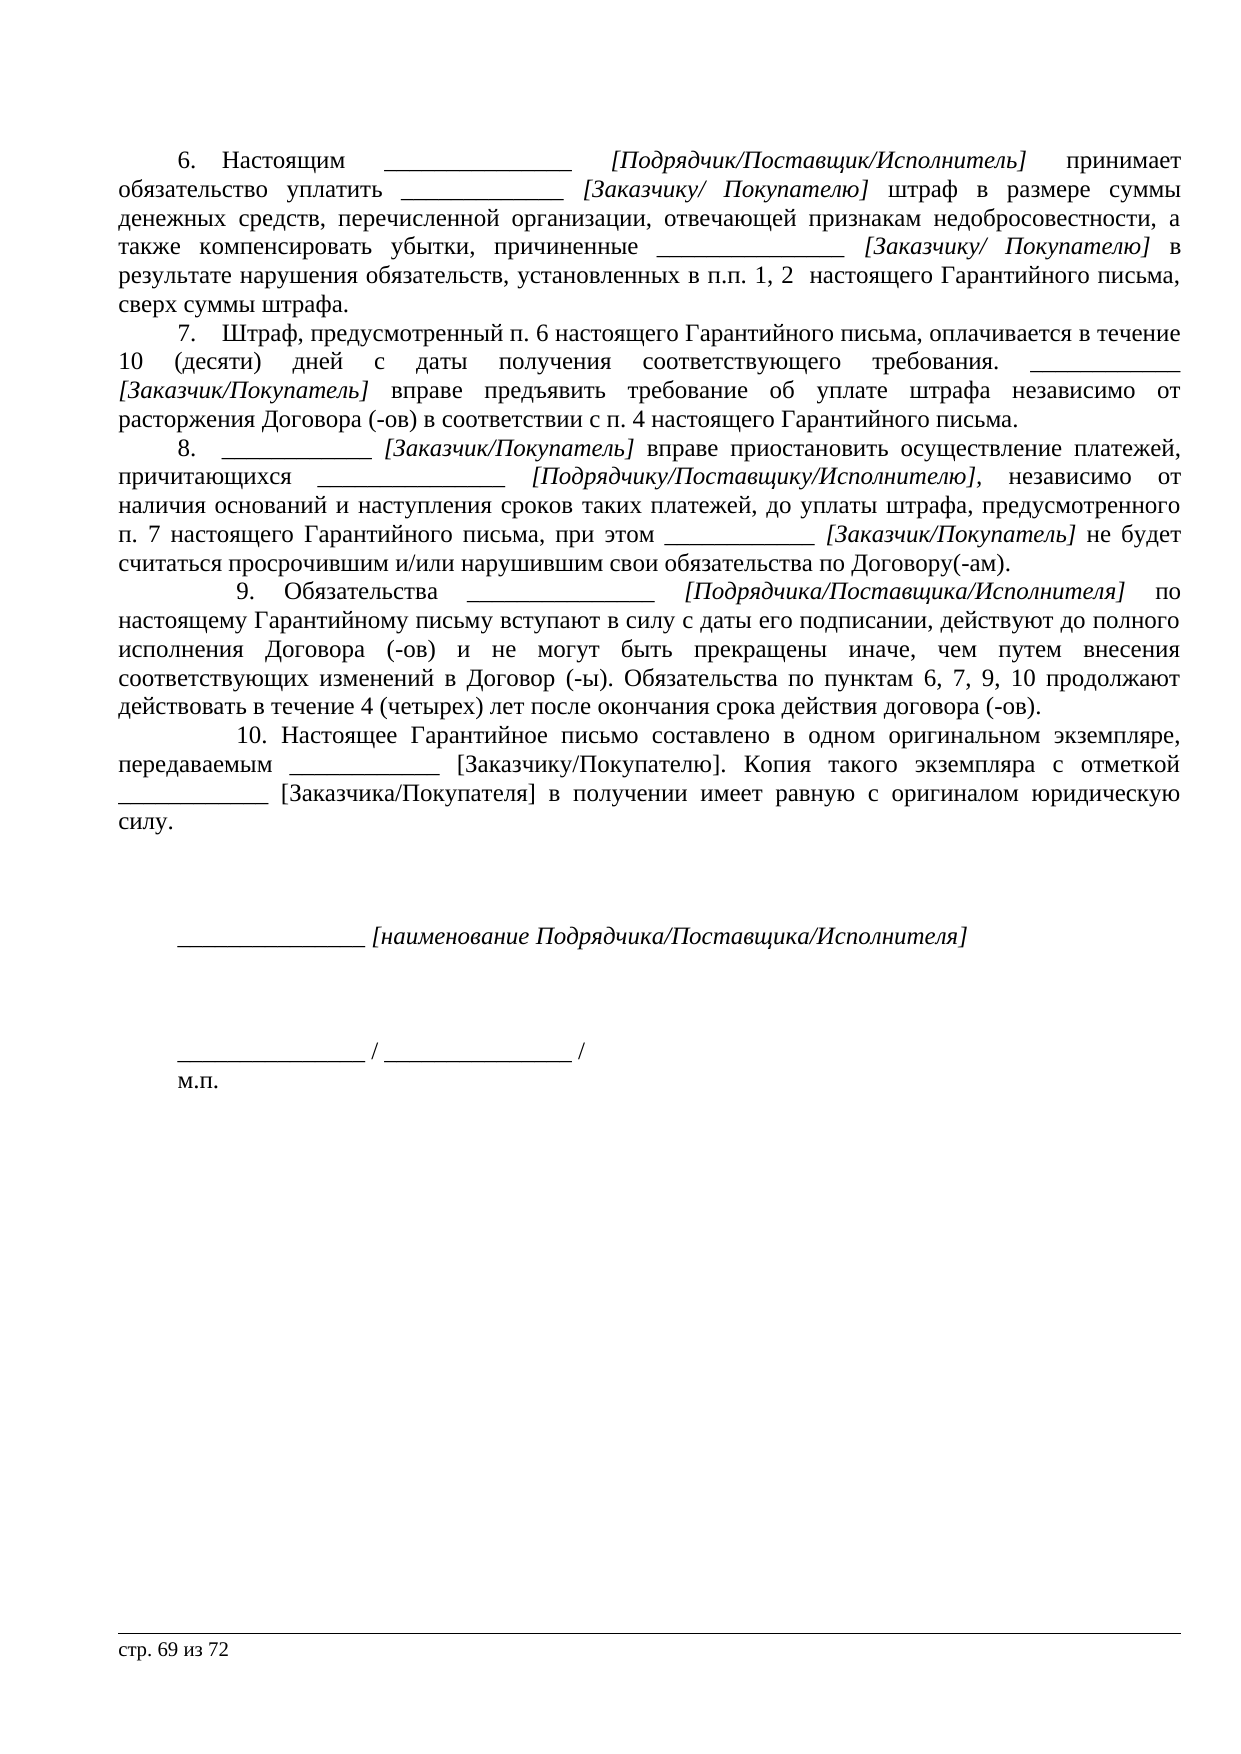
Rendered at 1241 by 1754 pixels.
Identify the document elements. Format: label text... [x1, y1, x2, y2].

list Настоящим _______________ [Подрядчик/Поставщик/Исполнитель] принимает обязательство уплатить _____________ [Заказчику/ Покупателю] штраф в размере суммы денежных средств, перечисленной организации, отвечающей признакам недобросовестности, а также компенсировать убытки, причиненные _______________ [Заказчику/ Покупателю] в результате нарушения обязательств, установленных в п.п. 1, 2 настоящего Гарантийного письма, сверх суммы штрафа. [118, 145, 1181, 318]
text 10. Настоящее Гарантийное письмо составлено в одном оригинальном экземпляре, передаваемым ____________ [Заказчику/Покупателю]. Копия такого экземпляра с отметкой ____________ [Заказчика/Покупателя] в получении имеет равную с оригиналом юридическую силу. [118, 720, 1181, 835]
list ____________ [Заказчик/Покупатель] вправе приостановить осуществление платежей, причитающихся _______________ [Подрядчику/Поставщику/Исполнителю], независимо от наличия оснований и наступления сроков таких платежей, до уплаты штрафа, предусмотренного п. 7 настоящего Гарантийного письма, при этом ____________ [Заказчик/Покупатель] не будет считаться просрочившим и/или нарушившим свои обязательства по Договору(-ам). [118, 433, 1181, 576]
text 9. Обязательства _______________ [Подрядчика/Поставщика/Исполнителя] по настоящему Гарантийному письму вступают в силу с даты его подписании, действуют до полного исполнения Договора (-ов) и не могут быть прекращены иначе, чем путем внесения соответствующих изменений в Договор (-ы). Обязательства по пунктам 6, 7, 9, 10 продолжают действовать в течение 4 (четырех) лет после окончания срока действия договора (-ов). [118, 576, 1181, 720]
text м.п. [118, 1065, 1181, 1094]
text _______________ / _______________ / [118, 1036, 1181, 1065]
list Штраф, предусмотренный п. 6 настоящего Гарантийного письма, оплачивается в течение 10 (десяти) дней с даты получения соответствующего требования. ____________ [Заказчик/Покупатель] вправе предъявить требование об уплате штрафа независимо от расторжения Договора (-ов) в соответствии с п. 4 настоящего Гарантийного письма. [118, 318, 1181, 433]
text _______________ [наименование Подрядчика/Поставщика/Исполнителя] [118, 921, 1181, 950]
